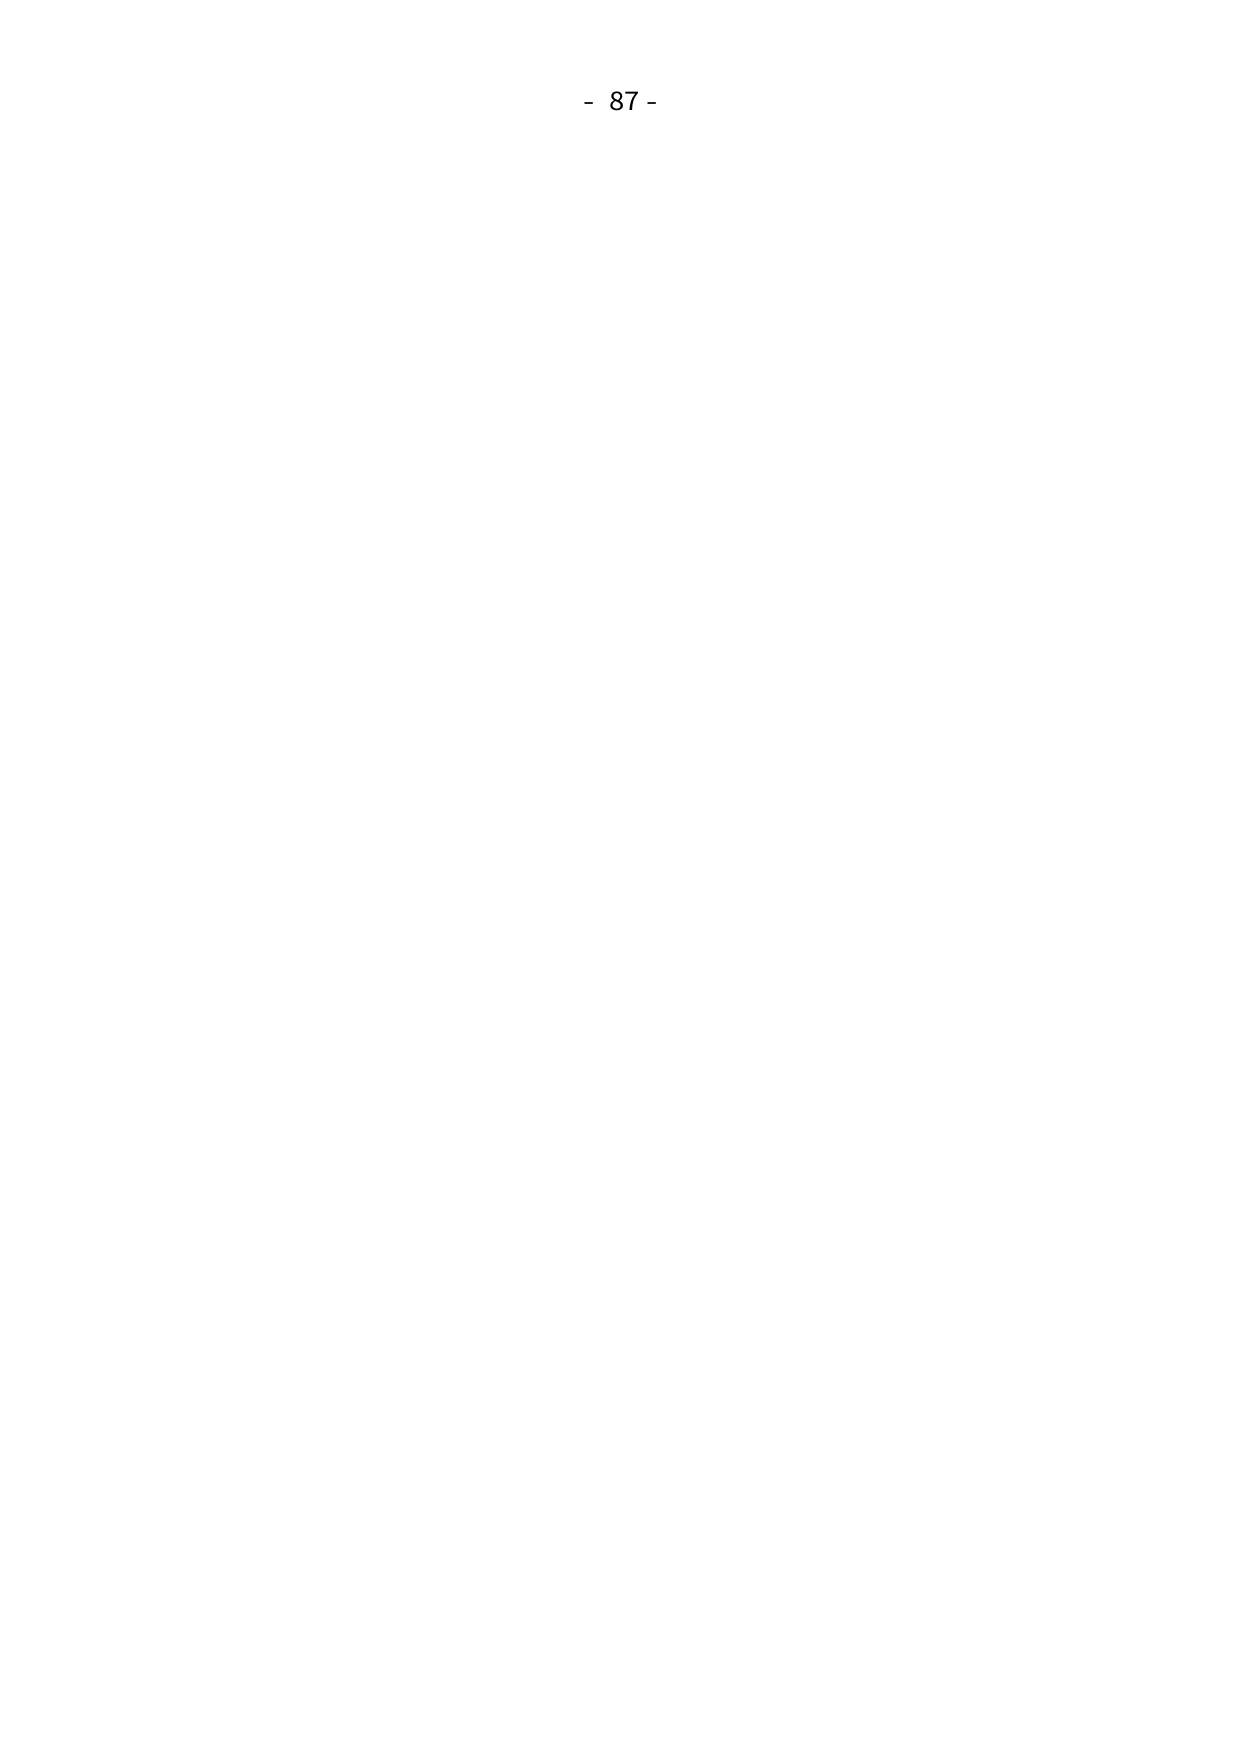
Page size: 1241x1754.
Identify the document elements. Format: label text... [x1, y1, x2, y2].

text - 87 - [579, 81, 661, 117]
